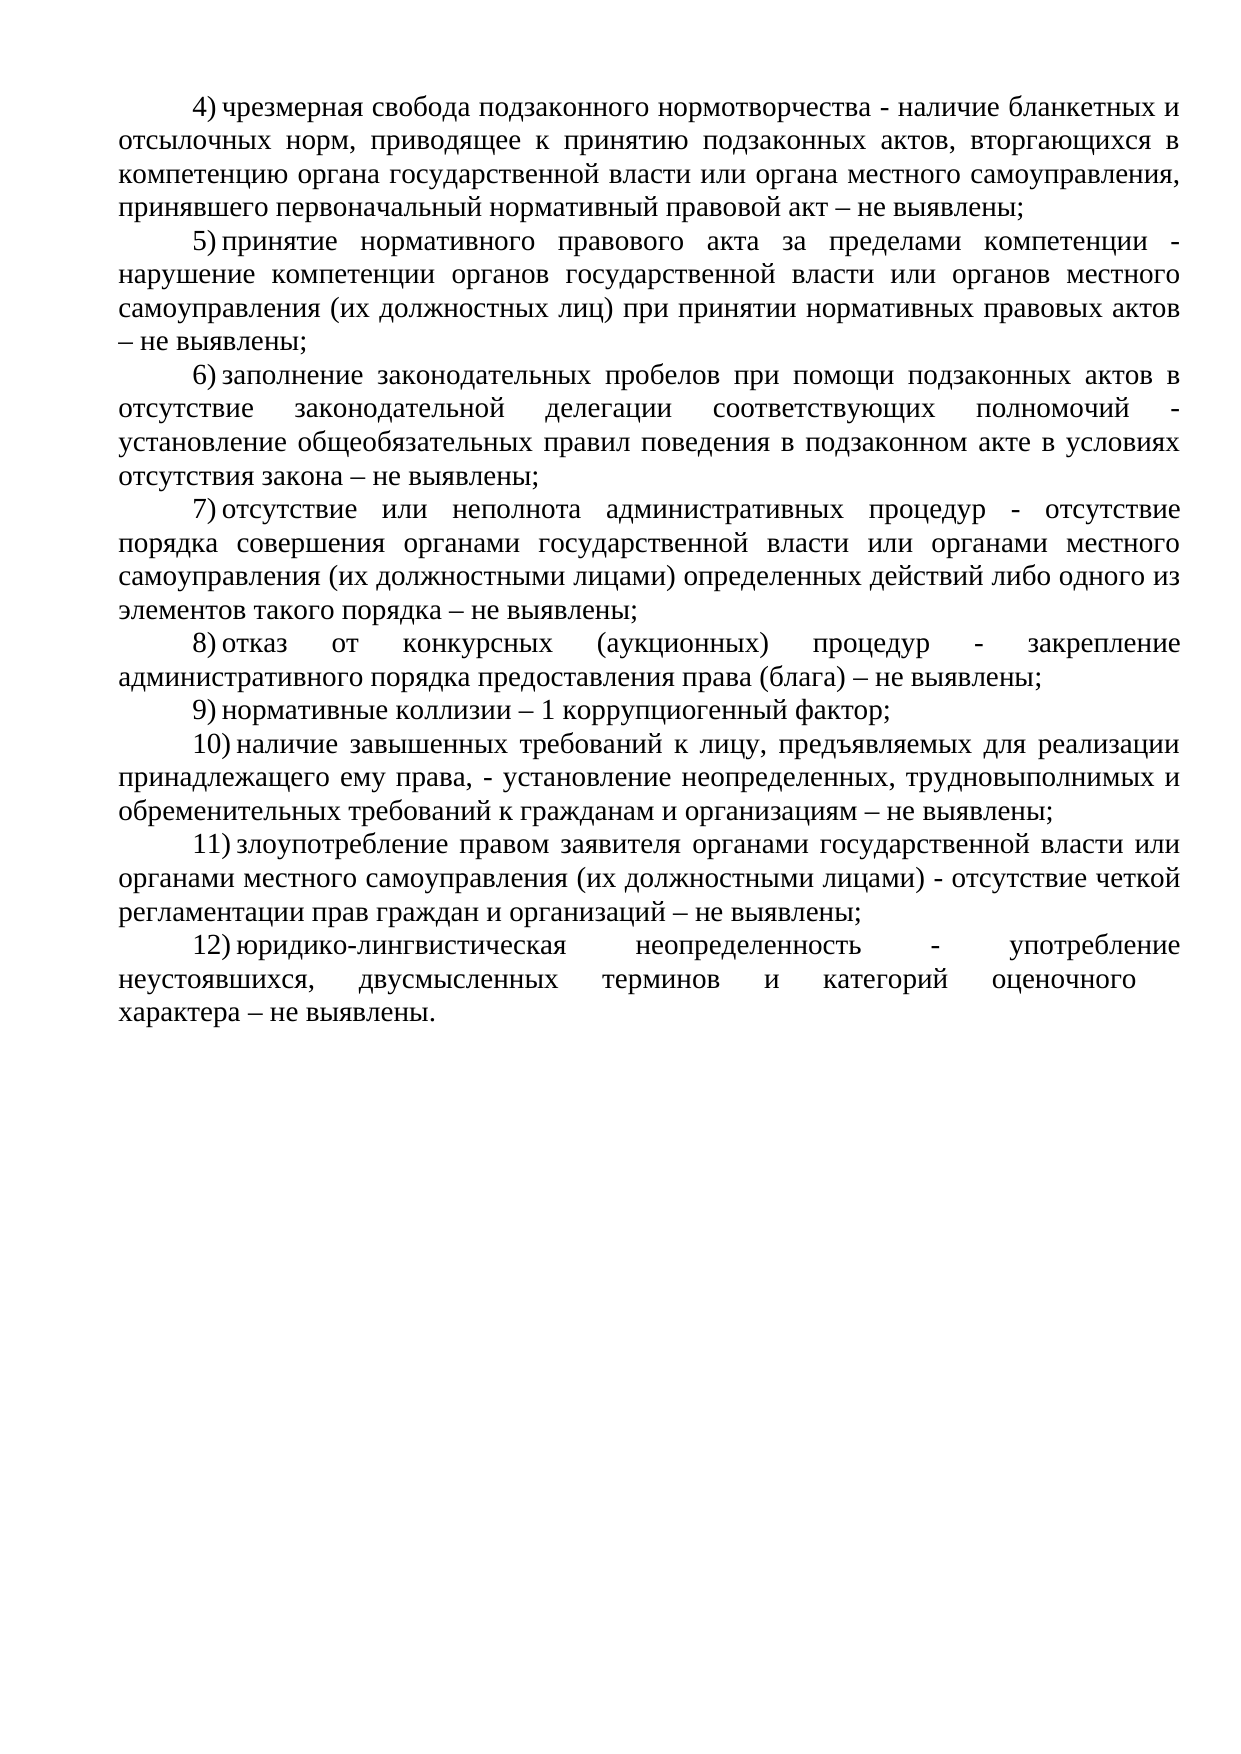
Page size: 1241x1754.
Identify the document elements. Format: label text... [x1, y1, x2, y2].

list заполнение законодательных пробелов при помощи подзаконных актов в отсутствие законодательной делегации соответствующих полномочий - установление общеобязательных правил поведения в подзаконном акте в условиях отсутствия закона – не выявлены; [118, 357, 1181, 491]
list отсутствие или неполнота административных процедур - отсутствие порядка совершения органами государственной власти или органами местного самоуправления (их должностными лицами) определенных действий либо одного из элементов такого порядка – не выявлены; [118, 491, 1181, 625]
list злоупотребление правом заявителя органами государственной власти или органами местного самоуправления (их должностными лицами) - отсутствие четкой регламентации прав граждан и организаций – не выявлены; [118, 827, 1181, 927]
list юридико-лингвистическая неопределенность - употребление неустоявшихся, двусмысленных терминов и категорий оценочного характера – не выявлены. [118, 927, 1181, 1028]
list наличие завышенных требований к лицу, предъявляемых для реализации принадлежащего ему права, - установление неопределенных, трудновыполнимых и обременительных требований к гражданам и организациям – не выявлены; [118, 726, 1181, 827]
list нормативные коллизии – 1 коррупциогенный фактор; [118, 692, 1181, 726]
list чрезмерная свобода подзаконного нормотворчества - наличие бланкетных и отсылочных норм, приводящее к принятию подзаконных актов, вторгающихся в компетенцию органа государственной власти или органа местного самоуправления, принявшего первоначальный нормативный правовой акт – не выявлены; [118, 89, 1181, 223]
list отказ от конкурсных (аукционных) процедур - закрепление административного порядка предоставления права (блага) – не выявлены; [118, 625, 1181, 692]
list принятие нормативного правового акта за пределами компетенции - нарушение компетенции органов государственной власти или органов местного самоуправления (их должностных лиц) при принятии нормативных правовых актов – не выявлены; [118, 223, 1181, 357]
